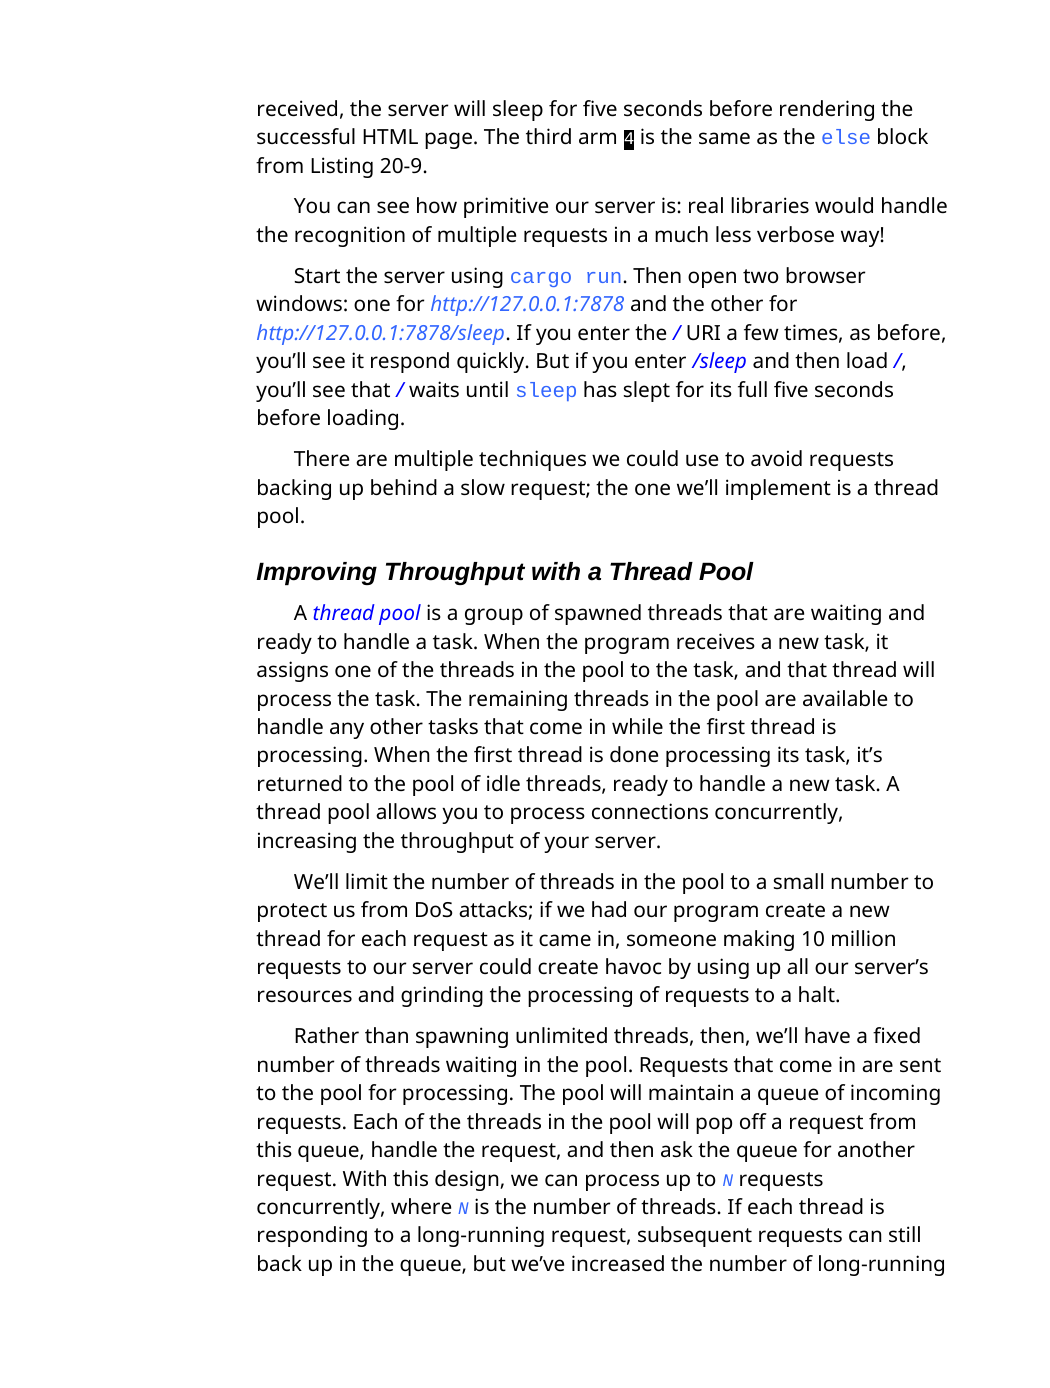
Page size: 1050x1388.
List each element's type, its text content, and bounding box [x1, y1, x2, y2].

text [256, 94, 950, 179]
text A thread pool is a group of spawned threads that are waiting and ready to handle a task. When the program receives a new task, it assigns one of the threads in the pool to the task, and that thread will process the task. The remaining threads in the pool are available to handle any other tasks that come in while the first thread is processing. When the first thread is done processing its task, it’s returned to the pool of idle threads, ready to handle a new task. A thread pool allows you to process connections concurrently, increasing the throughput of your server. [256, 598, 950, 854]
text Improving Throughput with a Thread Pool [256, 555, 950, 586]
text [256, 1022, 950, 1277]
text We’ll limit the number of threads in the pool to a small number to protect us from DoS attacks; if we had our program create a new thread for each request as it came in, someone making 10 million requests to our server could create havoc by using up all our server’s resources and grinding the processing of requests to a halt. [256, 867, 950, 1009]
text Start the server using cargo run. Then open two browser windows: one for http://127.0.0.1:7878 and the other for http://127.0.0.1:7878/sleep. If you enter the / URI a few times, as before, you’ll see it respond quickly. But if you enter /sleep and then load /, you’ll see that / waits until sleep has slept for its full five seconds before loading. [256, 261, 950, 432]
text You can see how primitive our server is: real libraries would handle the recognition of multiple requests in a much less verbose way! [256, 192, 950, 248]
text There are multiple techniques we could use to avoid requests backing up behind a slow request; the one we’ll implement is a thread pool. [256, 444, 950, 530]
